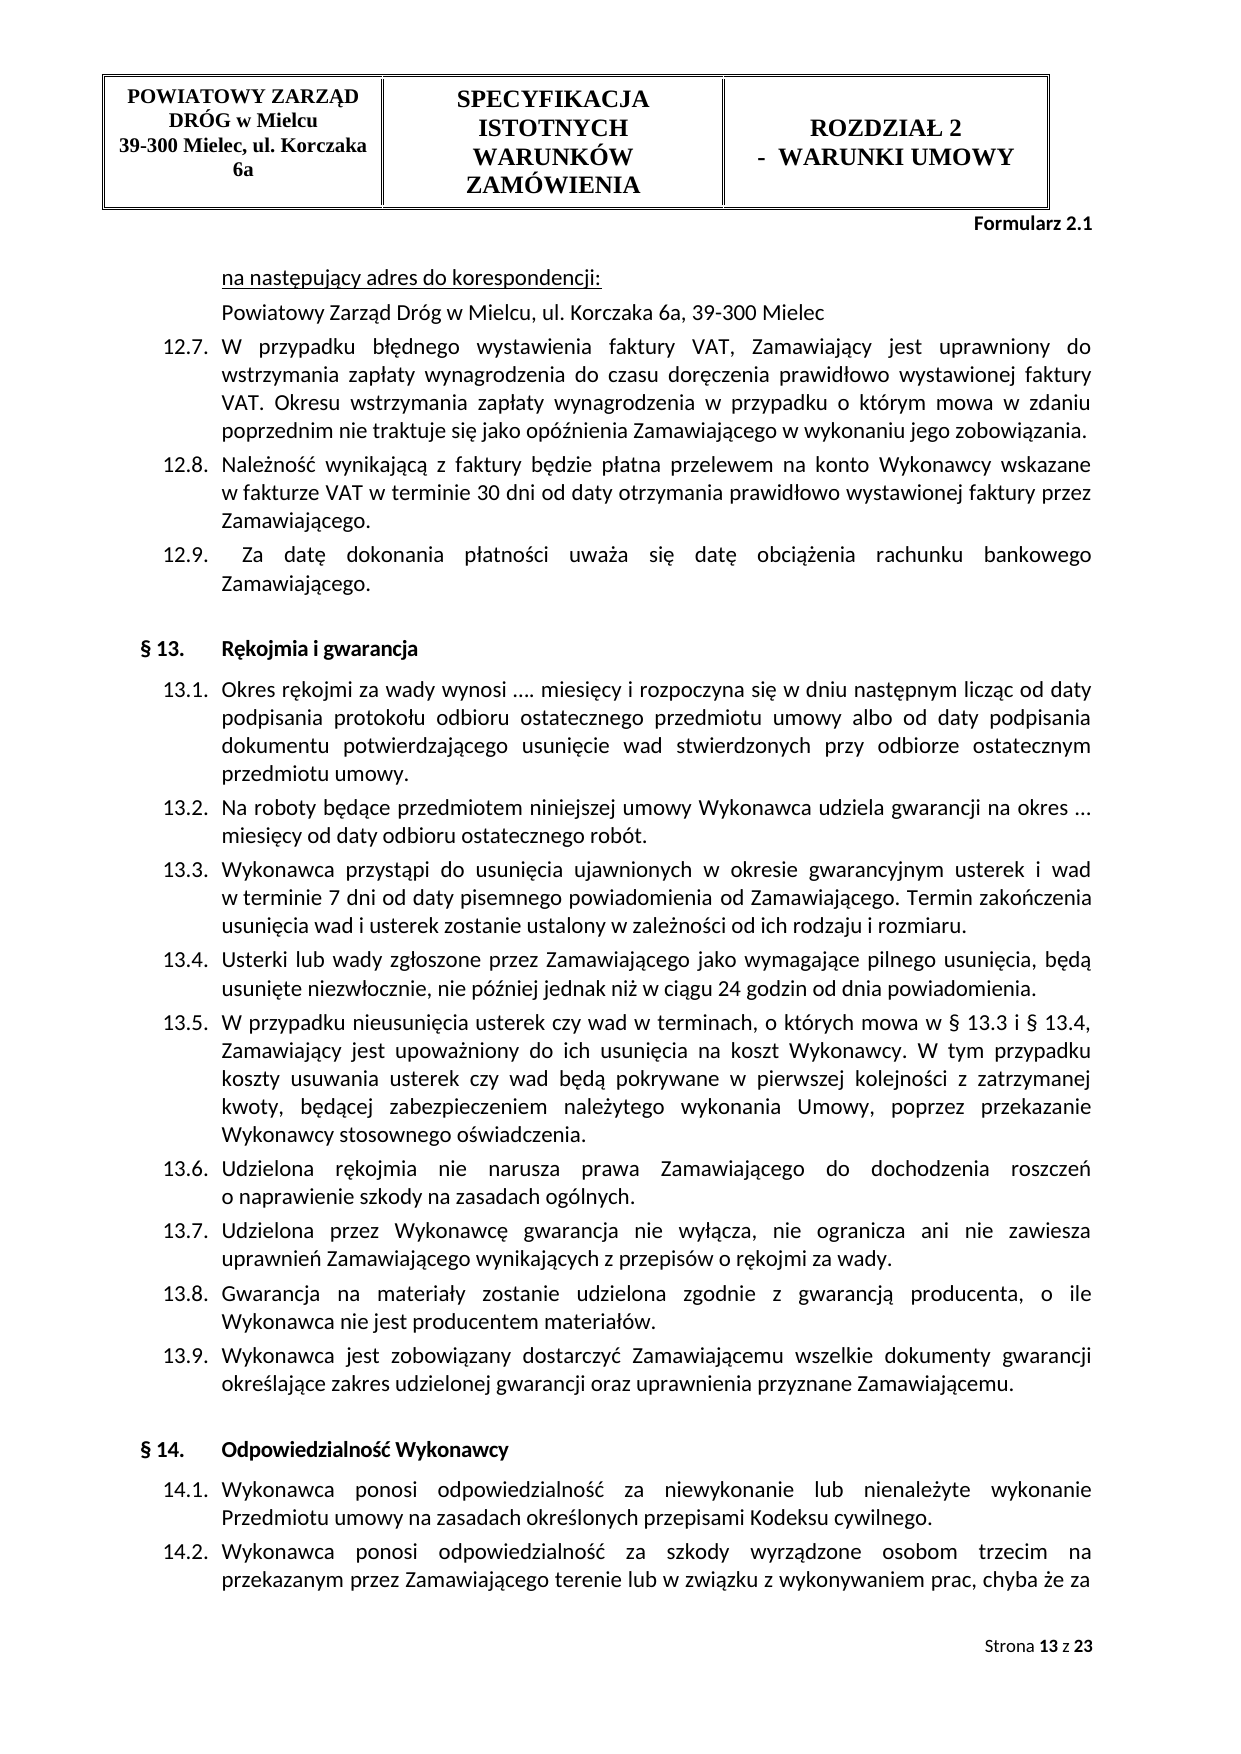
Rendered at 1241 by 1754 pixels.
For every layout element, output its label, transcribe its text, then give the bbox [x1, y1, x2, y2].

subtitle Udzielona przez Wykonawcę gwarancja nie wyłącza, nie ogranicza ani nie zawiesza uprawnień Zamawiającego wynikających z przepisów o rękojmi za wady. [162, 1217, 1093, 1273]
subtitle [162, 1537, 1093, 1593]
text na następujący adres do korespondencji: [221, 263, 1093, 291]
subtitle Rękojmia i gwarancja [162, 634, 1093, 662]
subtitle Gwarancja na materiały zostanie udzielona zgodnie z gwarancją producenta, o ile Wykonawca nie jest producentem materiałów. [162, 1279, 1093, 1335]
subtitle Usterki lub wady zgłoszone przez Zamawiającego jako wymagające pilnego usunięcia, będą usunięte niezwłocznie, nie później jednak niż w ciągu 24 godzin od dnia powiadomienia. [162, 946, 1093, 1002]
subtitle Należność wynikającą z faktury będzie płatna przelewem na konto Wykonawcy wskazane w fakturze VAT w terminie 30 dni od daty otrzymania prawidłowo wystawionej faktury przez Zamawiającego. [162, 450, 1093, 534]
subtitle Za datę dokonania płatności uważa się datę obciążenia rachunku bankowego Zamawiającego. [162, 541, 1093, 597]
subtitle Powiatowy Zarząd Dróg w Mielcu, ul. Korczaka 6a, 39-300 Mielec [221, 298, 1093, 326]
subtitle W przypadku nieusunięcia usterek czy wad w terminach, o których mowa w § 13.3 i § 13.4, Zamawiający jest upoważniony do ich usunięcia na koszt Wykonawcy. W tym przypadku koszty usuwania usterek czy wad będą pokrywane w pierwszej kolejności z zatrzymanej kwoty, będącej zabezpieczeniem należytego wykonania Umowy, poprzez przekazanie Wykonawcy stosownego oświadczenia. [162, 1008, 1093, 1148]
subtitle Okres rękojmi za wady wynosi …. miesięcy i rozpoczyna się w dniu następnym licząc od daty podpisania protokołu odbioru ostatecznego przedmiotu umowy albo od daty podpisania dokumentu potwierdzającego usunięcie wad stwierdzonych przy odbiorze ostatecznym przedmiotu umowy. [162, 675, 1093, 787]
subtitle W przypadku błędnego wystawienia faktury VAT, Zamawiający jest uprawniony do wstrzymania zapłaty wynagrodzenia do czasu doręczenia prawidłowo wystawionej faktury VAT. Okresu wstrzymania zapłaty wynagrodzenia w przypadku o którym mowa w zdaniu poprzednim nie traktuje się jako opóźnienia Zamawiającego w wykonaniu jego zobowiązania. [162, 332, 1093, 444]
subtitle Wykonawca ponosi odpowiedzialność za niewykonanie lub nienależyte wykonanie Przedmiotu umowy na zasadach określonych przepisami Kodeksu cywilnego. [162, 1475, 1093, 1531]
subtitle Na roboty będące przedmiotem niniejszej umowy Wykonawca udziela gwarancji na okres … miesięcy od daty odbioru ostatecznego robót. [162, 793, 1093, 849]
subtitle Wykonawca przystąpi do usunięcia ujawnionych w okresie gwarancyjnym usterek i wad w terminie 7 dni od daty pisemnego powiadomienia od Zamawiającego. Termin zakończenia usunięcia wad i usterek zostanie ustalony w zależności od ich rodzaju i rozmiaru. [162, 855, 1093, 939]
subtitle Odpowiedzialność Wykonawcy [162, 1435, 1093, 1463]
subtitle Udzielona rękojmia nie narusza prawa Zamawiającego do dochodzenia roszczeń o naprawienie szkody na zasadach ogólnych. [162, 1154, 1093, 1210]
subtitle Wykonawca jest zobowiązany dostarczyć Zamawiającemu wszelkie dokumenty gwarancji określające zakres udzielonej gwarancji oraz uprawnienia przyznane Zamawiającemu. [162, 1341, 1093, 1397]
